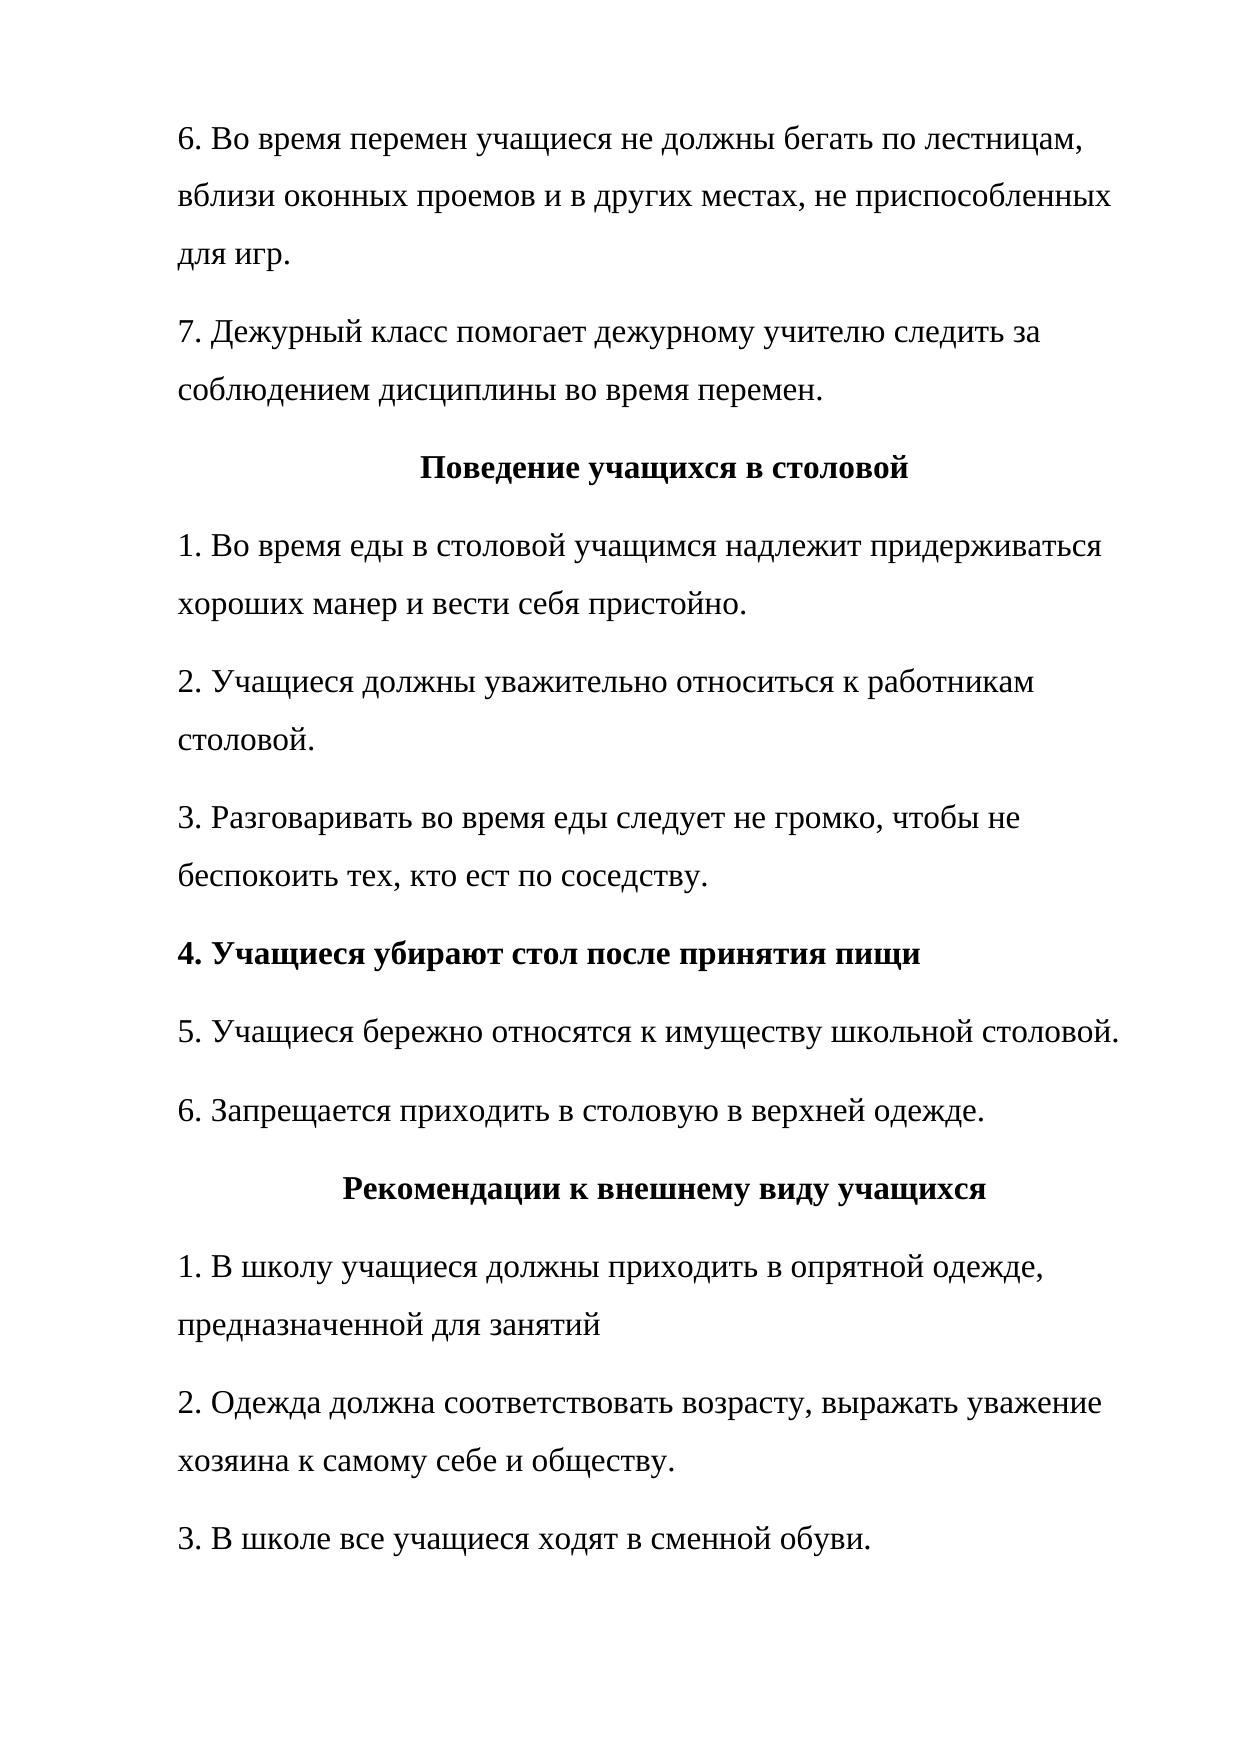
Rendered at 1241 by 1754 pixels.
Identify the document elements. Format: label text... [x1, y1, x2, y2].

text 3. Разговаривать во время еды следует не громко, чтобы не беспокоить тех, кто ест по соседству. [177, 797, 1152, 893]
text 2. Учащиеся должны уважительно относиться к работникам столовой. [177, 661, 1152, 757]
text 1. В школу учащиеся должны приходить в опрятной одежде, предназначенной для занятий [177, 1246, 1152, 1342]
text 1. Во время еды в столовой учащимся надлежит придерживаться хороших манер и вести себя пристойно. [177, 526, 1152, 621]
text 7. Дежурный класс помогает дежурному учителю следить за соблюдением дисциплины во время перемен. [177, 311, 1152, 407]
text 4. Учащиеся убирают стол после принятия пищи [177, 933, 1152, 971]
text 6. Запрещается приходить в столовую в верхней одежде. [177, 1090, 1152, 1128]
text 3. В школе все учащиеся ходят в сменной обуви. [177, 1518, 1152, 1556]
text Рекомендации к внешнему виду учащихся [177, 1168, 1152, 1206]
text 6. Во время перемен учащиеся не должны бегать по лестницам, вблизи оконных проемов и в других местах, не приспособленных для игр. [177, 118, 1152, 271]
text 5. Учащиеся бережно относятся к имуществу школьной столовой. [177, 1011, 1152, 1050]
text 2. Одежда должна соответствовать возрасту, выражать уважение хозяина к самому себе и обществу. [177, 1382, 1152, 1478]
text Поведение учащихся в столовой [177, 447, 1152, 486]
